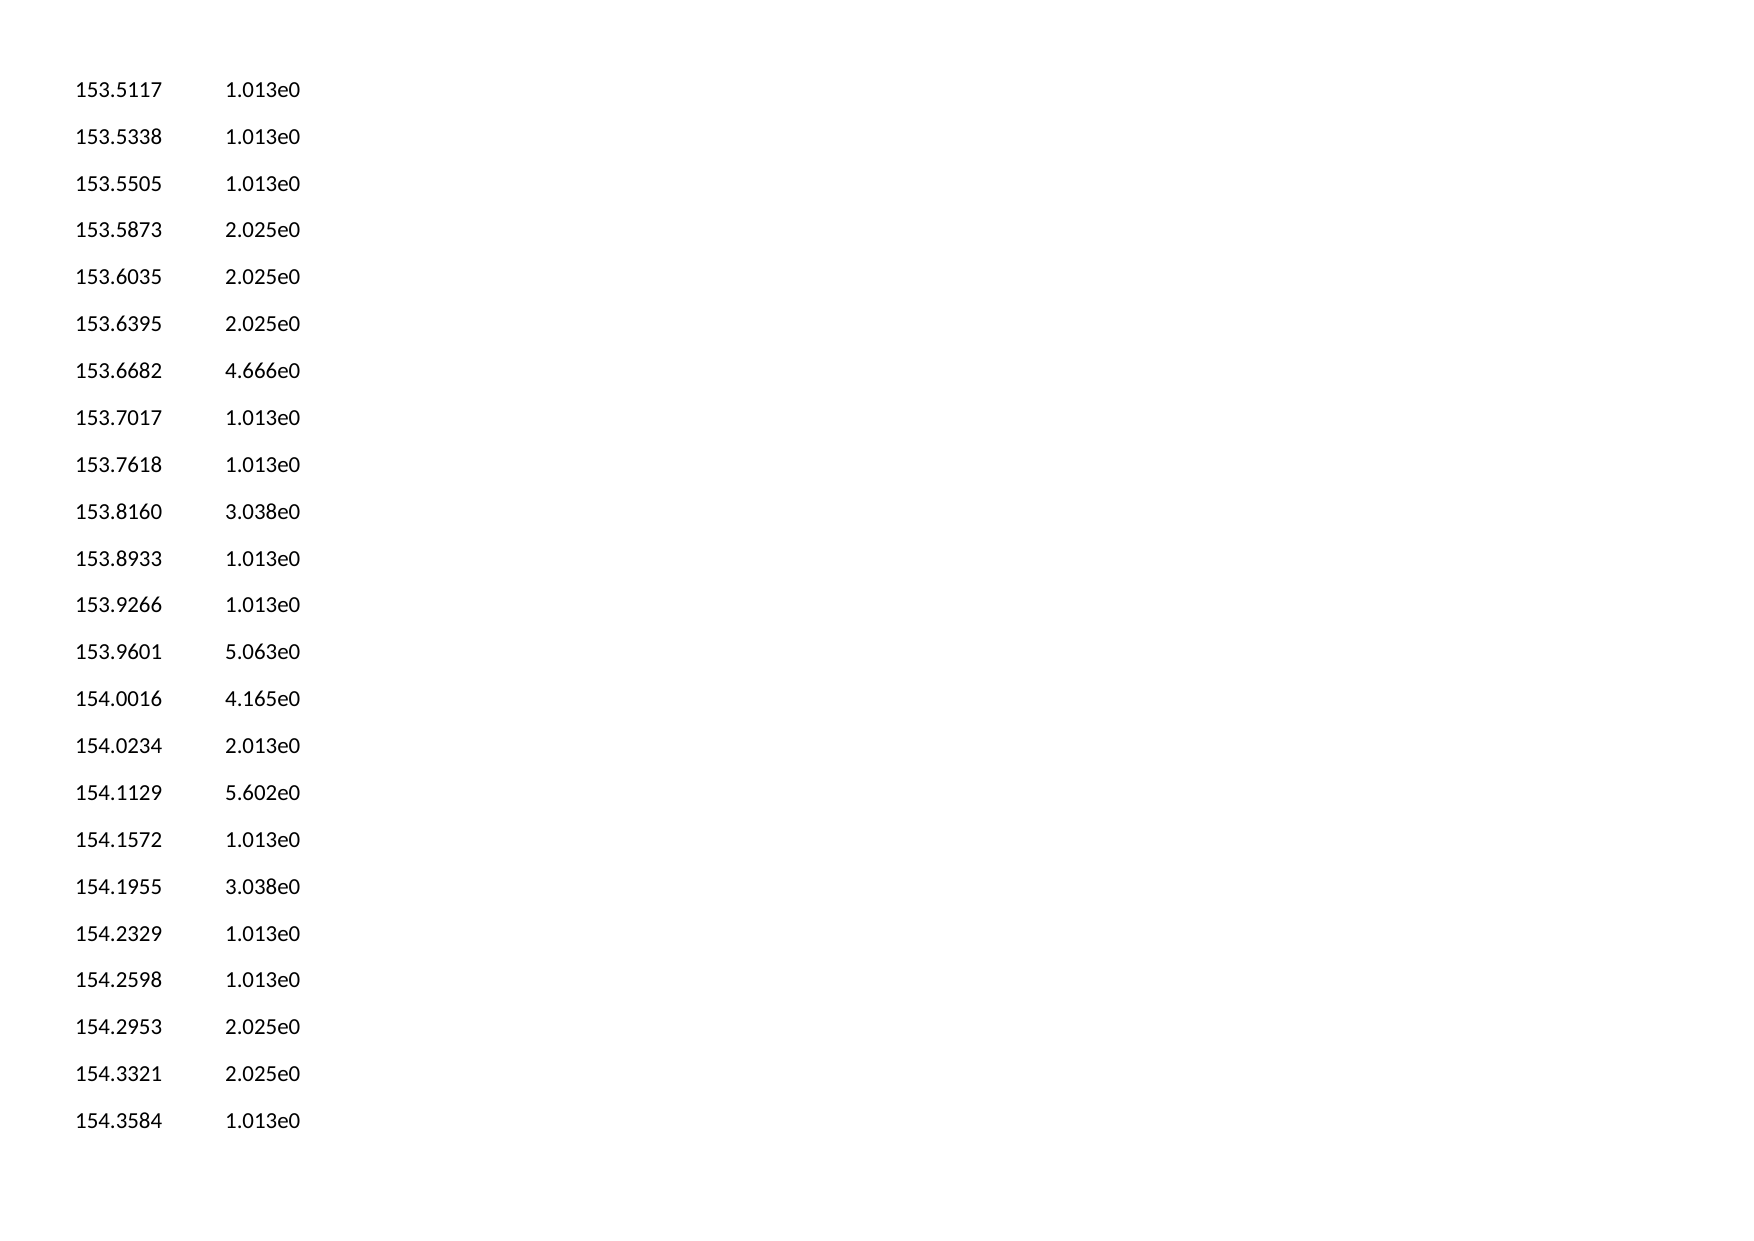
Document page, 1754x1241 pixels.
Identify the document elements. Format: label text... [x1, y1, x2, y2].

text 153.9601 5.063e0 [75, 637, 1679, 666]
text 153.5505 1.013e0 [75, 169, 1679, 197]
text 153.8933 1.013e0 [75, 544, 1679, 572]
text 153.6035 2.025e0 [75, 262, 1679, 291]
text 154.2329 1.013e0 [75, 919, 1679, 947]
text 153.7017 1.013e0 [75, 403, 1679, 431]
text 154.0234 2.013e0 [75, 731, 1679, 759]
text 154.3321 2.025e0 [75, 1059, 1679, 1087]
text 153.9266 1.013e0 [75, 591, 1679, 619]
text 154.1955 3.038e0 [75, 872, 1679, 900]
text 153.6395 2.025e0 [75, 309, 1679, 337]
text 154.1572 1.013e0 [75, 825, 1679, 853]
text 153.6682 4.666e0 [75, 356, 1679, 384]
text 154.2953 2.025e0 [75, 1012, 1679, 1041]
text 153.7618 1.013e0 [75, 450, 1679, 478]
text 154.1129 5.602e0 [75, 778, 1679, 806]
text 154.0016 4.165e0 [75, 684, 1679, 712]
text 154.2598 1.013e0 [75, 966, 1679, 994]
text 153.8160 3.038e0 [75, 497, 1679, 525]
text 154.3584 1.013e0 [75, 1106, 1679, 1134]
text 153.5117 1.013e0 [75, 75, 1679, 103]
text 153.5338 1.013e0 [75, 122, 1679, 150]
text 153.5873 2.025e0 [75, 216, 1679, 244]
